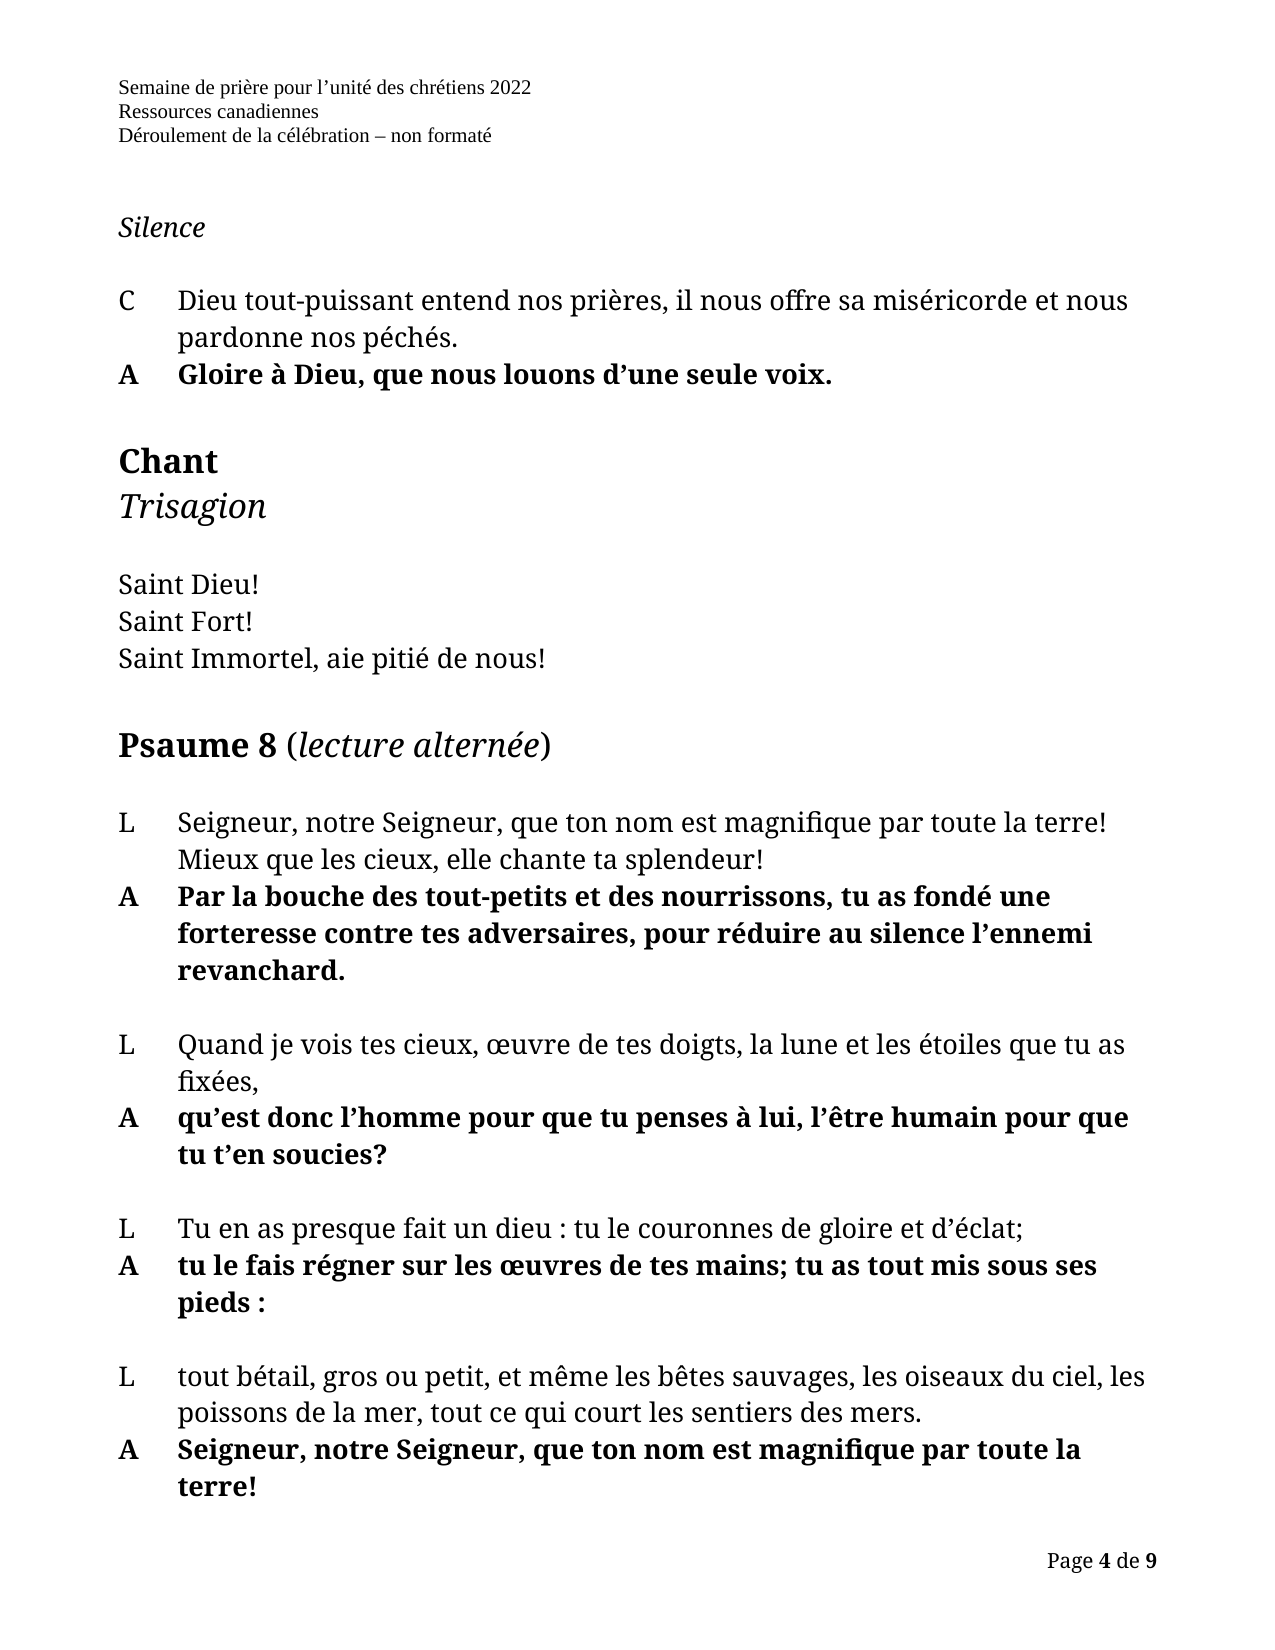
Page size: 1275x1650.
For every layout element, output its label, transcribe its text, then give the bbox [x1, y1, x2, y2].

text A Gloire à Dieu, que nous louons d’une seule voix. [118, 356, 1157, 392]
text Trisagion [118, 483, 1157, 529]
text L Tu en as presque fait un dieu : tu le couronnes de gloire et d’éclat; [118, 1209, 1157, 1246]
text Saint Immortel, aie pitié de nous! [118, 639, 1157, 676]
text Psaume 8 (lecture alternée) [118, 722, 1157, 767]
text L tout bétail, gros ou petit, et même les bêtes sauvages, les oiseaux du ciel, les poissons de la mer, tout ce qui court les sentiers des mers. [118, 1357, 1157, 1431]
text C Dieu tout-puissant entend nos prières, il nous offre sa miséricorde et nous pardonne nos péchés. [118, 282, 1157, 356]
text Saint Fort! [118, 602, 1157, 639]
text L Quand je vois tes cieux, œuvre de tes doigts, la lune et les étoiles que tu as fixées, [118, 1025, 1157, 1099]
text A tu le fais régner sur les œuvres de tes mains; tu as tout mis sous ses pieds : [118, 1246, 1157, 1320]
text A Par la bouche des tout-petits et des nourrissons, tu as fondé une forteresse contre tes adversaires, pour réduire au silence l’ennemi revanchard. [118, 878, 1157, 988]
text Silence [118, 208, 1157, 245]
text Chant [118, 438, 1157, 483]
text Saint Dieu! [118, 566, 1157, 602]
text A Seigneur, notre Seigneur, que ton nom est magnifique par toute la terre! [118, 1431, 1157, 1504]
text A qu’est donc l’homme pour que tu penses à lui, l’être humain pour que tu t’en soucies? [118, 1099, 1157, 1173]
text Mieux que les cieux, elle chante ta splendeur! [177, 841, 1157, 878]
text L Seigneur, notre Seigneur, que ton nom est magnifique par toute la terre! [118, 804, 1157, 841]
